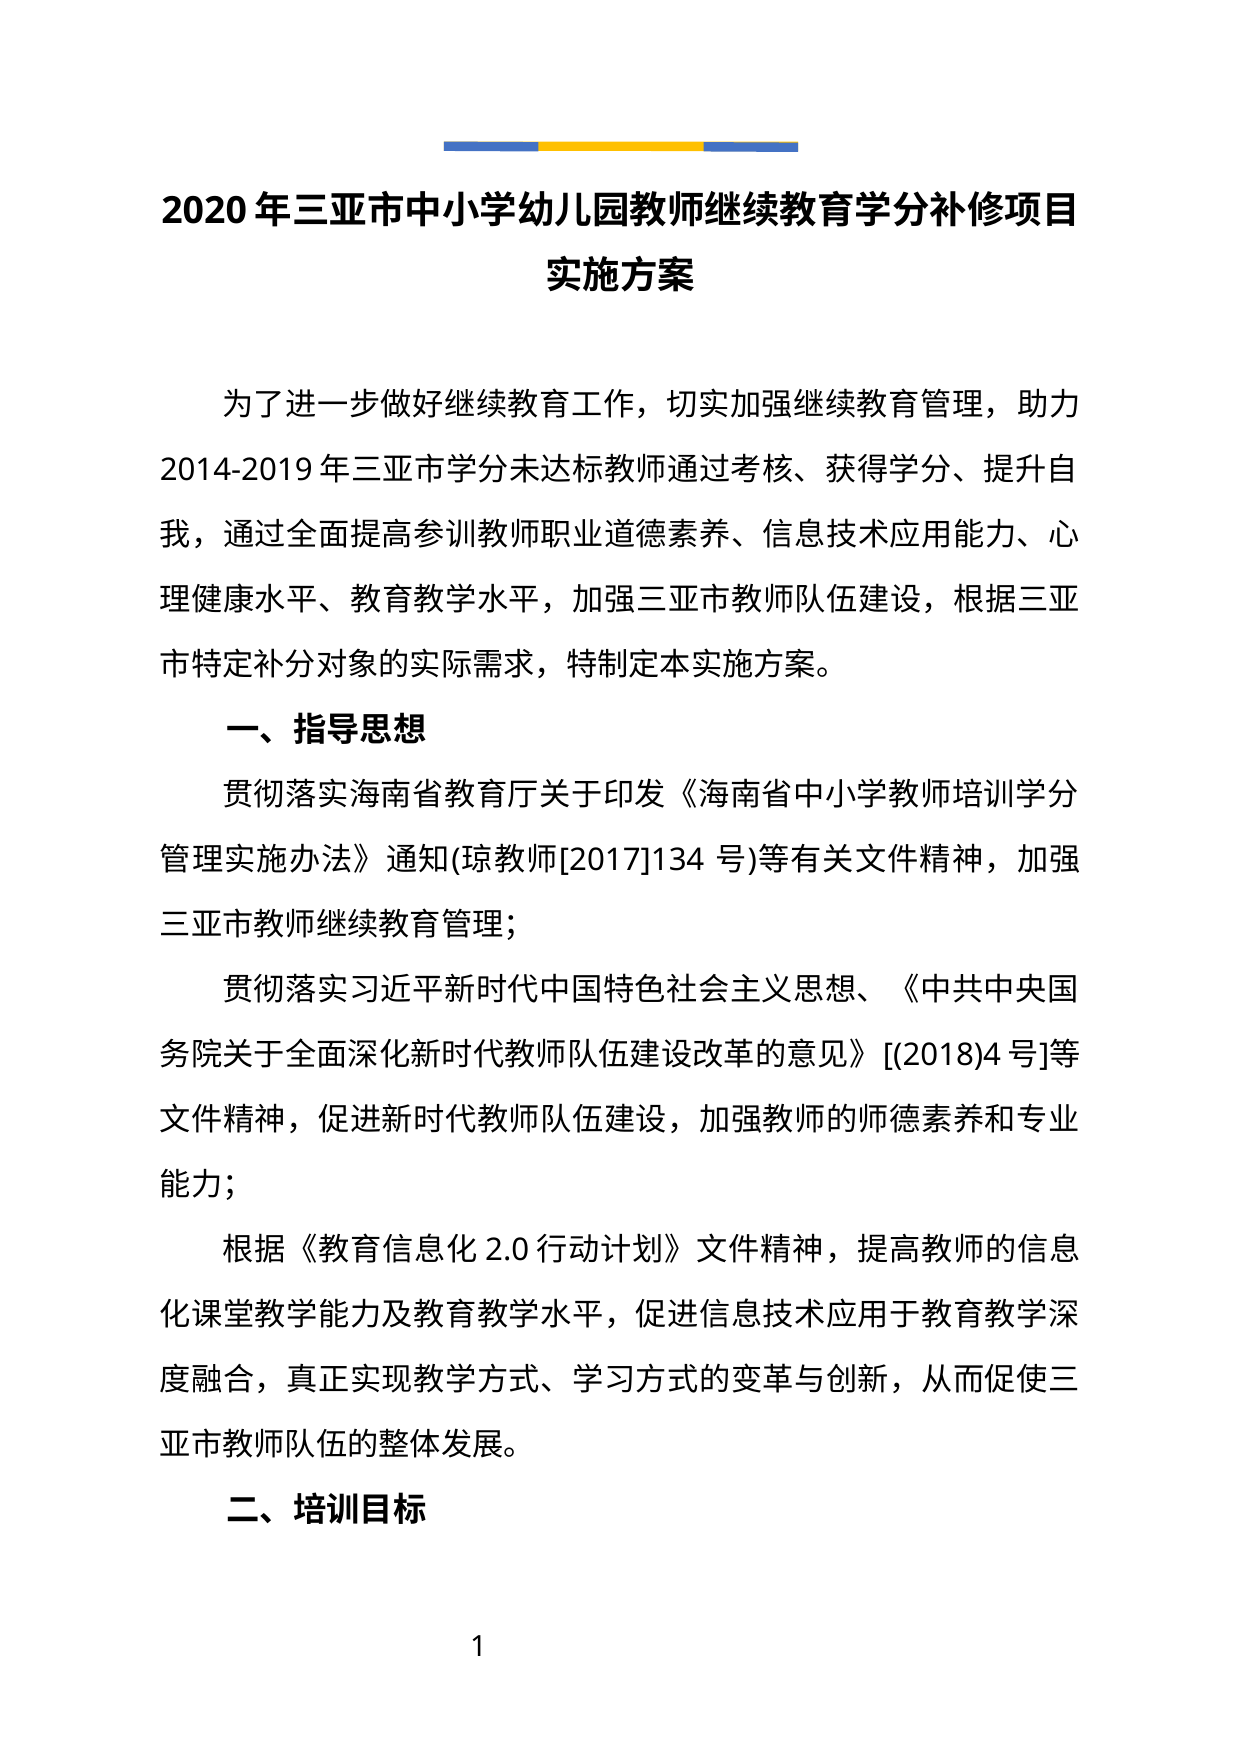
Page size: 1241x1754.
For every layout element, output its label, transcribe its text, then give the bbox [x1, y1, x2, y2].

subtitle 根据《教育信息化2.0行动计划》文件精神，提高教师的信息化课堂教学能力及教育教学水平，促进信息技术应用于教育教学深度融合，真正实现教学方式、学习方式的变革与创新，从而促使三亚市教师队伍的整体发展。 [159, 1214, 1081, 1474]
subtitle 贯彻落实习近平新时代中国特色社会主义思想、《中共中央国务院关于全面深化新时代教师队伍建设改革的意见》[(2018)4号]等文件精神，促进新时代教师队伍建设，加强教师的师德素养和专业能力； [159, 954, 1081, 1214]
text 2020年三亚市中小学幼儿园教师继续教育学分补修项目实施方案 [159, 174, 1081, 304]
text 二、培训目标 [159, 1474, 1081, 1539]
text 一、指导思想 [159, 694, 1081, 759]
subtitle 贯彻落实海南省教育厅关于印发《海南省中小学教师培训学分管理实施办法》通知(琼教师[2017]134 号)等有关文件精神，加强三亚市教师继续教育管理； [159, 759, 1081, 954]
subtitle 为了进一步做好继续教育工作，切实加强继续教育管理，助力2014-2019年三亚市学分未达标教师通过考核、获得学分、提升自我，通过全面提高参训教师职业道德素养、信息技术应用能力、心理健康水平、教育教学水平，加强三亚市教师队伍建设，根据三亚市特定补分对象的实际需求，特制定本实施方案。 [159, 369, 1081, 694]
